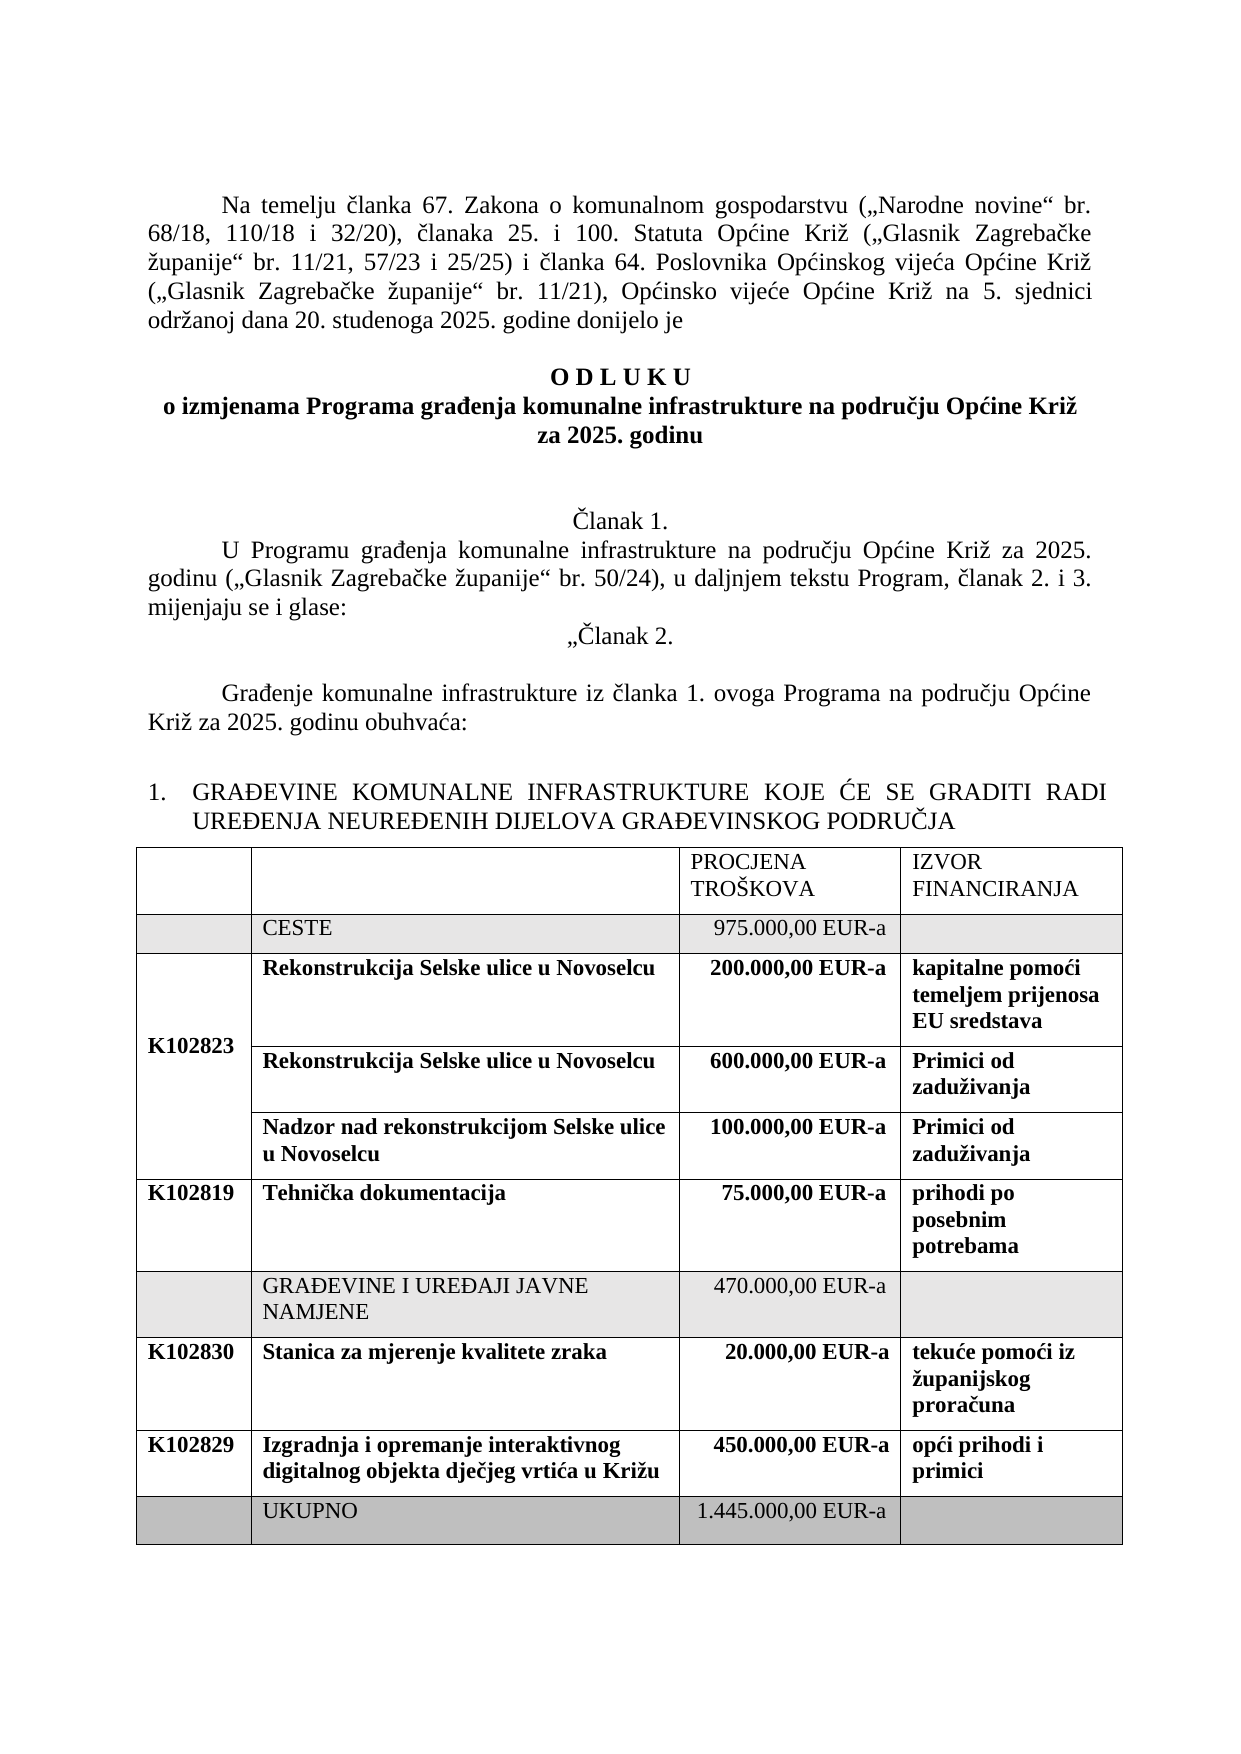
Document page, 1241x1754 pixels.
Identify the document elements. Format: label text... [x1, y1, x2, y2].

text O D L U K U [148, 362, 1092, 391]
table_cell UKUPNO [252, 1497, 679, 1544]
text U Programu građenja komunalne infrastrukture na području Općine Križ za 2025. godinu („Glasnik Zagrebačke županije“ br. 50/24), u daljnjem tekstu Program, članak 2. i 3. mijenjaju se i glase: [148, 535, 1092, 621]
text Članak 1. [148, 506, 1092, 535]
table_cell K102830 [137, 1338, 251, 1430]
table_header IZVOR FINANCIRANJA [901, 848, 1122, 913]
table_cell opći prihodi i primici [901, 1431, 1122, 1496]
table_cell [137, 915, 251, 953]
table_cell Izgradnja i opremanje interaktivnog digitalnog objekta dječjeg vrtića u Križu [252, 1431, 679, 1496]
table_header [252, 848, 679, 913]
text „Članak 2. [148, 621, 1092, 650]
table_cell 1.445.000,00 EUR-a [680, 1497, 900, 1544]
table_cell Rekonstrukcija Selske ulice u Novoselcu [252, 1047, 679, 1112]
table_cell 470.000,00 EUR-a [680, 1272, 900, 1337]
table_cell Tehnička dokumentacija [252, 1180, 679, 1271]
table_cell tekuće pomoći iz županijskog proračuna [901, 1338, 1122, 1430]
table_cell Rekonstrukcija Selske ulice u Novoselcu [252, 954, 679, 1046]
table_cell kapitalne pomoći temeljem prijenosa EU sredstava [901, 954, 1122, 1046]
table_cell [137, 1497, 251, 1544]
table_cell Primici od zaduživanja [901, 1047, 1122, 1112]
table_cell [137, 1272, 251, 1337]
text za 2025. godinu [148, 420, 1092, 448]
table_cell [901, 1497, 1122, 1544]
table_cell [901, 915, 1122, 953]
table_header [137, 848, 251, 913]
text o izmjenama Programa građenja komunalne infrastrukture na području Općine Križ [148, 391, 1092, 420]
text Građenje komunalne infrastrukture iz članka 1. ovoga Programa na području Općine Križ za 2025. godinu obuhvaća: [148, 678, 1092, 736]
table_cell K102823 [137, 954, 251, 1178]
table_cell 975.000,00 EUR-a [680, 915, 900, 953]
table_cell Stanica za mjerenje kvalitete zraka [252, 1338, 679, 1430]
table_cell prihodi po posebnim potrebama [901, 1180, 1122, 1271]
table_cell 600.000,00 EUR-a [680, 1047, 900, 1112]
table_cell GRAĐEVINE I UREĐAJI JAVNE NAMJENE [252, 1272, 679, 1337]
table_cell [901, 1272, 1122, 1337]
table_cell 450.000,00 EUR-a [680, 1431, 900, 1496]
table_cell Nadzor nad rekonstrukcijom Selske ulice u Novoselcu [252, 1113, 679, 1178]
table_cell K102819 [137, 1180, 251, 1271]
list GRAĐEVINE KOMUNALNE INFRASTRUKTURE KOJE ĆE SE GRADITI RADI UREĐENJA NEUREĐENIH DIJELOVA GRAĐEVINSKOG PODRUČJA [148, 777, 1107, 835]
text Na temelju članka 67. Zakona o komunalnom gospodarstvu („Narodne novine“ br. 68/18, 110/18 i 32/20), članaka 25. i 100. Statuta Općine Križ („Glasnik Zagrebačke županije“ br. 11/21, 57/23 i 25/25) i članka 64. Poslovnika Općinskog vijeća Općine Križ („Glasnik Zagrebačke županije“ br. 11/21), Općinsko vijeće Općine Križ na 5. sjednici održanoj dana 20. studenoga 2025. godine donijelo je [148, 190, 1092, 333]
table_cell 100.000,00 EUR-a [680, 1113, 900, 1178]
table_cell 75.000,00 EUR-a [680, 1180, 900, 1271]
table_cell 200.000,00 EUR-a [680, 954, 900, 1046]
table_cell K102829 [137, 1431, 251, 1496]
table_cell CESTE [252, 915, 679, 953]
table_cell Primici od zaduživanja [901, 1113, 1122, 1178]
table_header PROCJENA TROŠKOVA [680, 848, 900, 913]
table_cell 20.000,00 EUR-a [680, 1338, 900, 1430]
